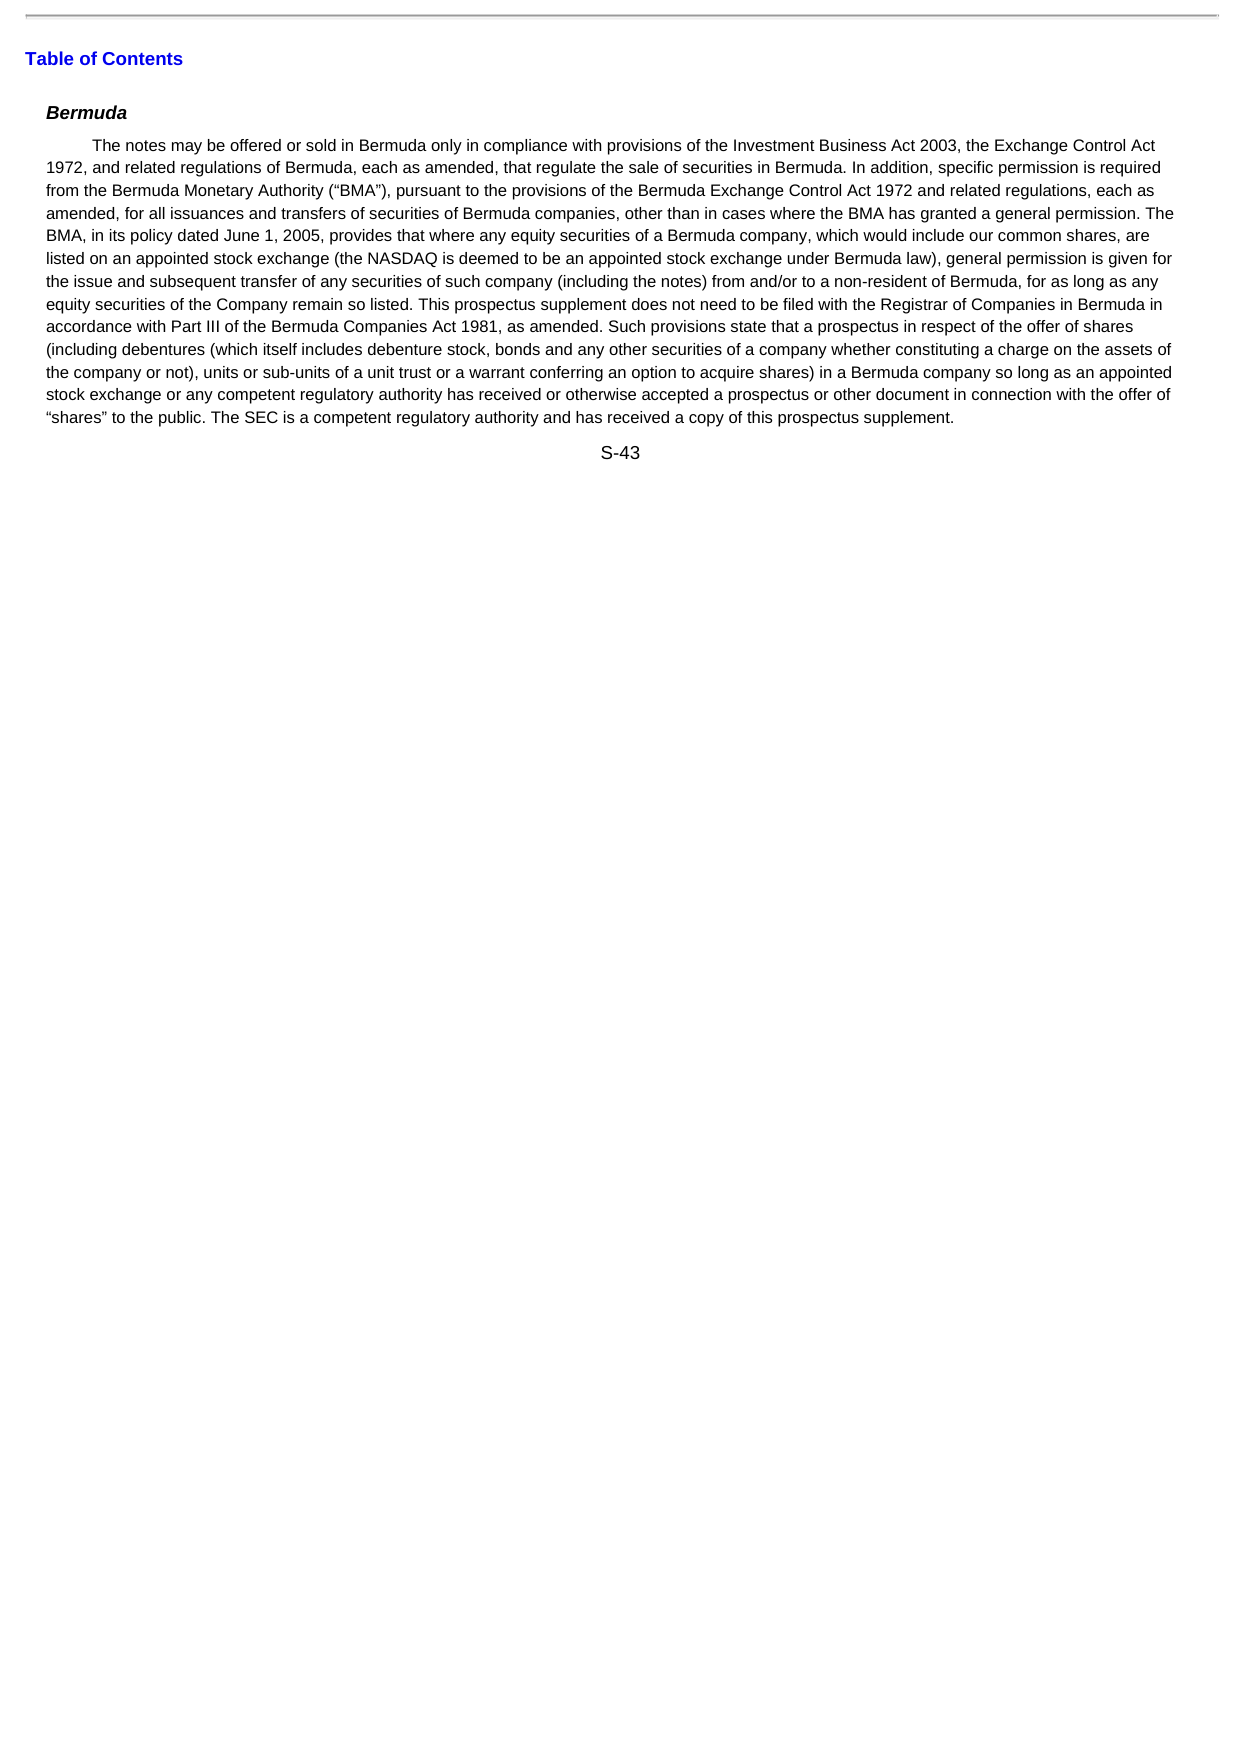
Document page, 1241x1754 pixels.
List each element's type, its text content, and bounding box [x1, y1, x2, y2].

text The notes may be offered or sold in Bermuda only in compliance with provisions of the Investment Business Act 2003, the Exchange Control Act 1972, and related regulations of Bermuda, each as amended, that regulate the sale of securities in Bermuda. In addition, specific permission is required from the Bermuda Monetary Authority (“BMA”), pursuant to the provisions of the Bermuda Exchange Control Act 1972 and related regulations, each as amended, for all issuances and transfers of securities of Bermuda companies, other than in cases where the BMA has granted a general permission. The BMA, in its policy dated June 1, 2005, provides that where any equity securities of a Bermuda company, which would include our common shares, are listed on an appointed stock exchange (the NASDAQ is deemed to be an appointed stock exchange under Bermuda law), general permission is given for the issue and subsequent transfer of any securities of such company (including the notes) from and/or to a non-resident of Bermuda, for as long as any equity securities of the Company remain so listed. This prospectus supplement does not need to be filed with the Registrar of Companies in Bermuda in accordance with Part III of the Bermuda Companies Act 1981, as amended. Such provisions state that a prospectus in respect of the offer of shares (including debentures (which itself includes debenture stock, bonds and any other securities of a company whether constituting a charge on the assets of the company or not), units or sub-units of a unit trust or a warrant conferring an option to acquire shares) in a Bermuda company so long as an appointed stock exchange or any competent regulatory authority has received or otherwise accepted a prospectus or other document in connection with the offer of “shares” to the public. The SEC is a competent regulatory authority and has received a copy of this prospectus supplement. [46, 135, 1192, 427]
text Table of Contents [25, 48, 1192, 69]
picture [23, 14, 1220, 21]
text Bermuda [46, 102, 1192, 123]
text S-43 [25, 442, 1215, 463]
